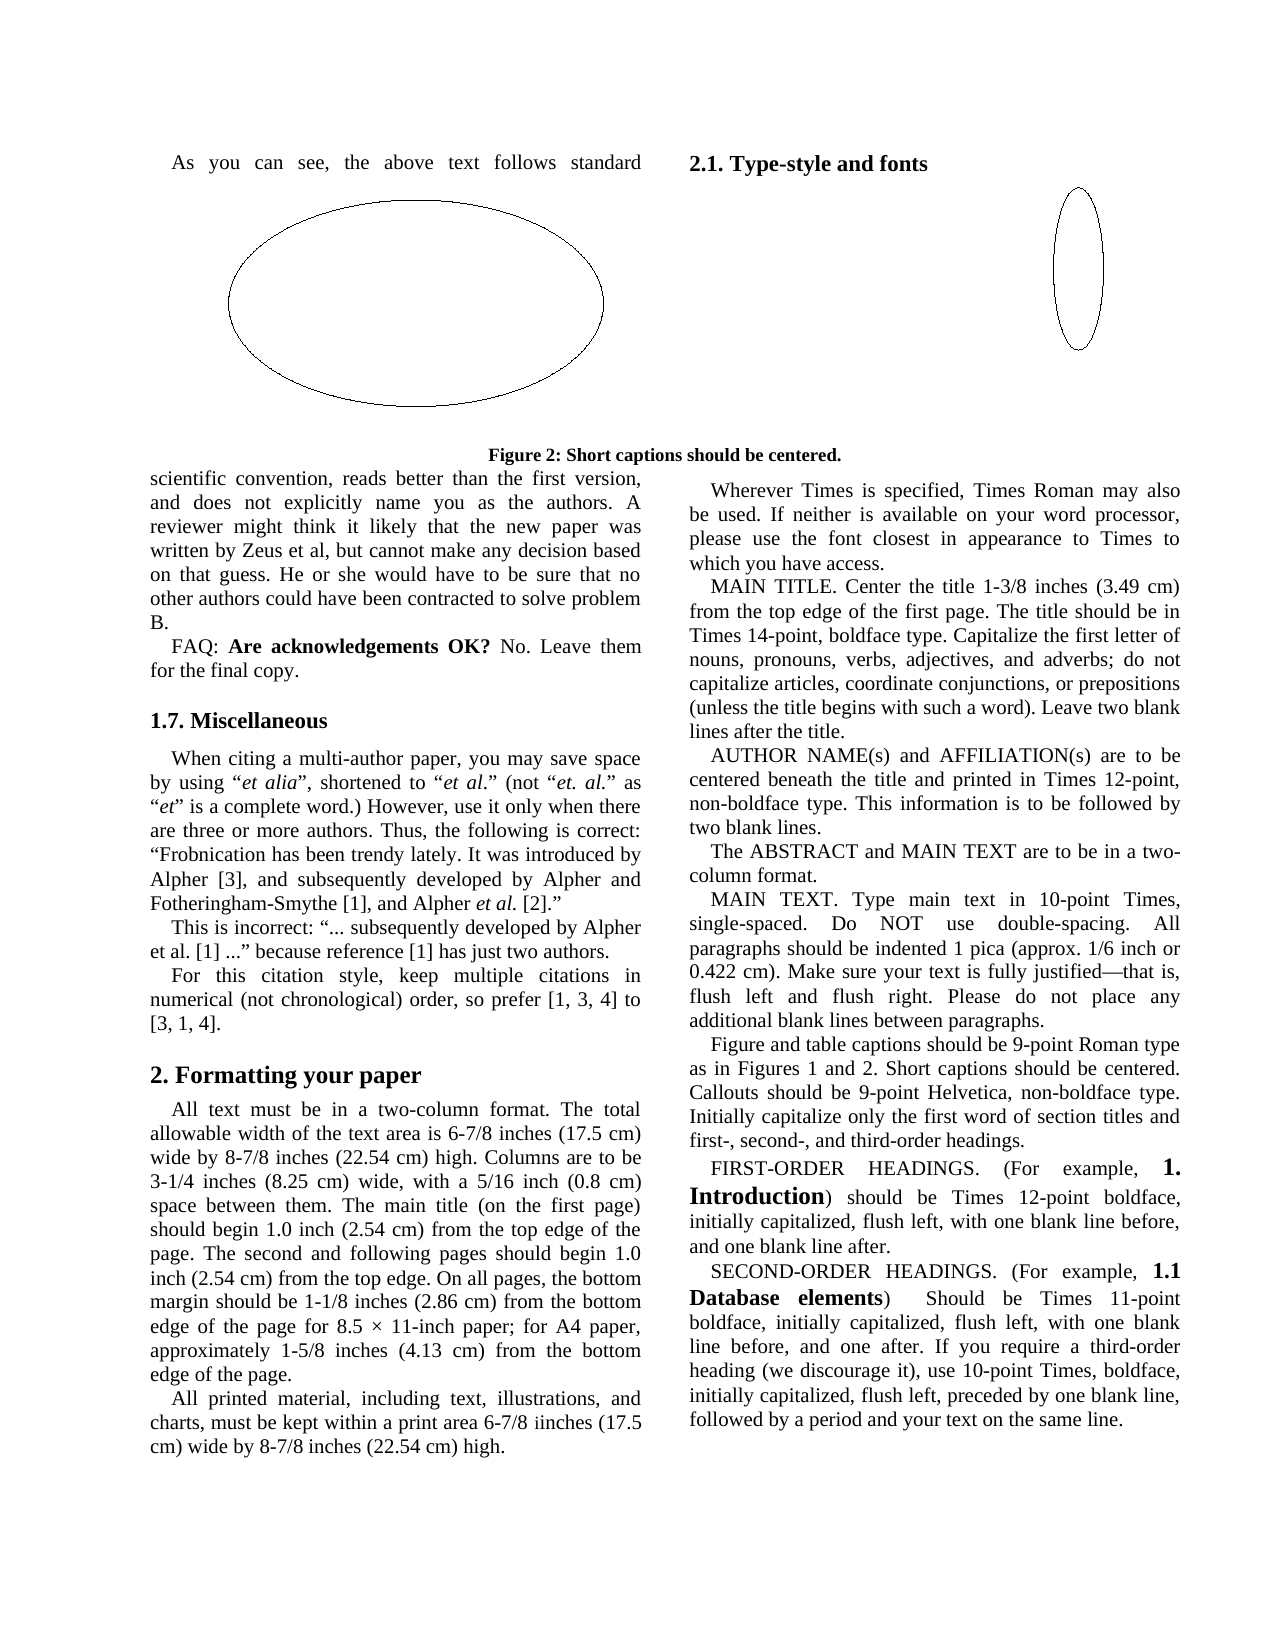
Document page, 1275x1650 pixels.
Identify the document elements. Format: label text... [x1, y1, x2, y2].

text MAIN TEXT. Type main text in 10-point Times, single-spaced. Do NOT use double-spacing. All paragraphs should be indented 1 pica (approx. 1/6 inch or 0.422 cm). Make sure your text is fully justified—that is, flush left and flush right. Please do not place any additional blank lines between paragraphs. [689, 887, 1181, 1032]
text When citing a multi-author paper, you may save space by using “et alia”, shortened to “et al.” (not “et. al.” as “et” is a complete word.) However, use it only when there are three or more authors. Thus, the following is correct: “Frobnication has been trendy lately. It was introduced by Alpher [3], and subsequently developed by Alpher and Fotheringham-Smythe [1], and Alpher et al. [2].” [150, 746, 642, 914]
subtitle Miscellaneous [150, 707, 642, 734]
text Wherever Times is specified, Times Roman may also be used. If neither is available on your word processor, please use the font closest in appearance to Times to which you have access. [689, 189, 1181, 574]
subtitle Formatting your paper [150, 1060, 642, 1089]
text All printed material, including text, illustrations, and charts, must be kept within a print area 6-7/8 iinches (17.5 cm) wide by 8-7/8 inches (22.54 cm) high. [150, 1386, 642, 1458]
text AUTHOR NAME(s) and AFFILIATION(s) are to be centered beneath the title and printed in Times 12-point, non-boldface type. This information is to be followed by two blank lines. [689, 743, 1181, 839]
subtitle Type-style and fonts [689, 150, 1181, 176]
text Figure and table captions should be 9-point Roman type as in Figures 1 and 2. Short captions should be centered. Callouts should be 9-point Helvetica, non-boldface type. Initially capitalize only the first word of section titles and first-, second-, and third-order headings. [689, 1032, 1181, 1152]
text The ABSTRACT and MAIN TEXT are to be in a two-column format. [689, 839, 1181, 887]
text MAIN TITLE. Center the title 1-3/8 inches (3.49 cm) from the top edge of the first page. The title should be in Times 14-point, boldface type. Capitalize the first letter of nouns, pronouns, verbs, adjectives, and adverbs; do not capitalize articles, coordinate conjunctions, or prepositions (unless the title begins with such a word). Leave two blank lines after the title. [689, 574, 1181, 743]
text As you can see, the above text follows standard scientific convention, reads better than the first version, and does not explicitly name you as the authors. A reviewer might think it likely that the new paper was written by Zeus et al, but cannot make any decision based on that guess. He or she would have to be sure that no other authors could have been contracted to solve problem B. [150, 150, 642, 634]
text FAQ: Are acknowledgements OK? No. Leave them for the final copy. [150, 634, 642, 682]
text FIRST-ORDER HEADINGS. (For example, 1. Introduction) should be Times 12-point boldface, initially capitalized, flush left, with one blank line before, and one blank line after. [689, 1152, 1181, 1258]
text SECOND-ORDER HEADINGS. (For example, 1.1 Database elements) Should be Times 11-point boldface, initially capitalized, flush left, with one blank line before, and one after. If you require a third-order heading (we discourage it), use 10-point Times, boldface, initially capitalized, flush left, preceded by one blank line, followed by a period and your text on the same line. [689, 1258, 1181, 1431]
text This is incorrect: “... subsequently developed by Alpher et al. [1] ...” because reference [1] has just two authors. [150, 914, 642, 963]
text For this citation style, keep multiple citations in numerical (not chronological) order, so prefer [1, 3, 4] to [3, 1, 4]. [150, 963, 642, 1035]
text All text must be in a two-column format. The total allowable width of the text area is 6-7/8 inches (17.5 cm) wide by 8-7/8 inches (22.54 cm) high. Columns are to be 3-1/4 inches (8.25 cm) wide, with a 5/16 inch (0.8 cm) space between them. The main title (on the first page) should begin 1.0 inch (2.54 cm) from the top edge of the page. The second and following pages should begin 1.0 inch (2.54 cm) from the top edge. On all pages, the bottom margin should be 1-1/8 inches (2.86 cm) from the bottom edge of the page for 8.5 × 11-inch paper; for A4 paper, approximately 1-5/8 inches (4.13 cm) from the bottom edge of the page. [150, 1097, 642, 1386]
